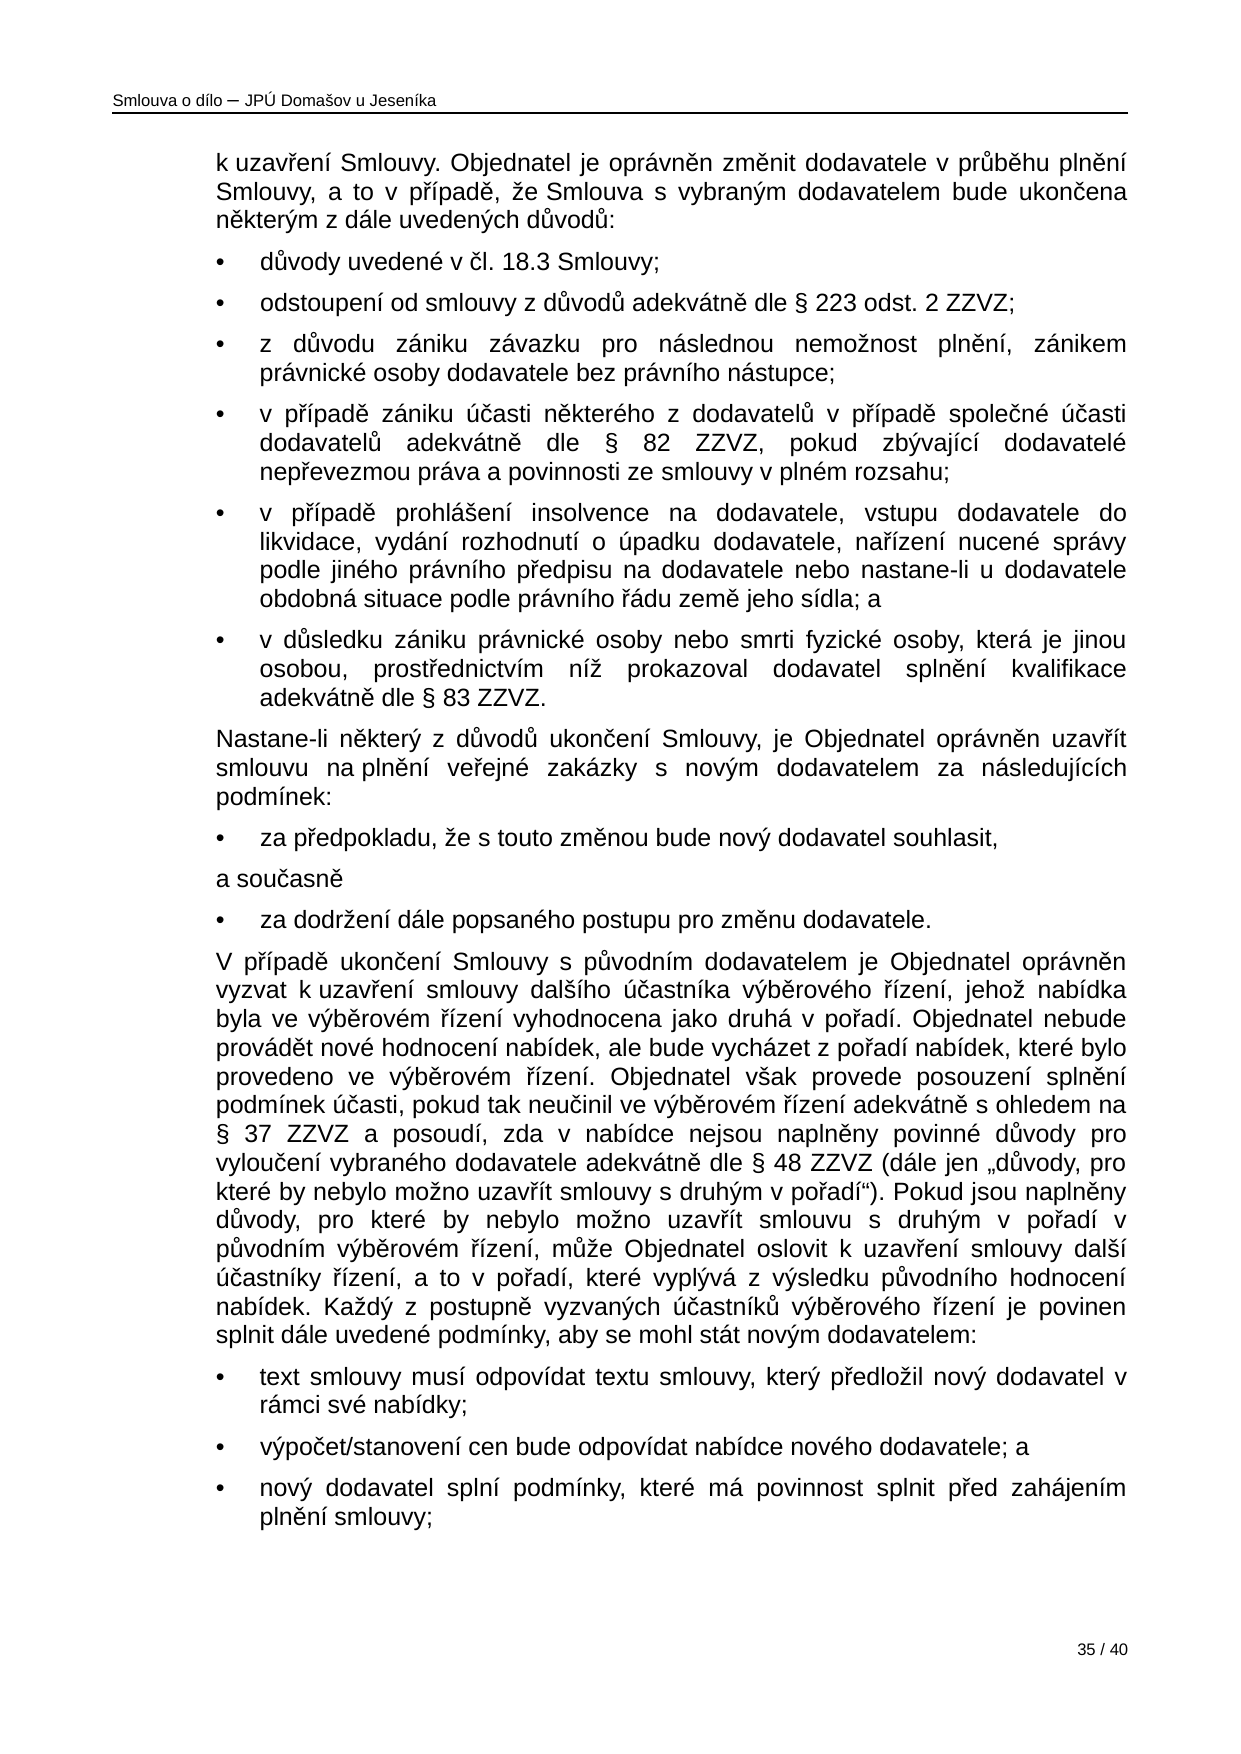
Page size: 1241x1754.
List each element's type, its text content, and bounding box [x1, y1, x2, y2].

text V případě ukončení Smlouvy s původním dodavatelem je Objednatel oprávněn vyzvat k uzavření smlouvy dalšího účastníka výběrového řízení, jehož nabídka byla ve výběrovém řízení vyhodnocena jako druhá v pořadí. Objednatel nebude provádět nové hodnocení nabídek, ale bude vycházet z pořadí nabídek, které bylo provedeno ve výběrovém řízení. Objednatel však provede posouzení splnění podmínek účasti, pokud tak neučinil ve výběrovém řízení adekvátně s ohledem na § 37 ZZVZ a posoudí, zda v nabídce nejsou naplněny povinné důvody pro vyloučení vybraného dodavatele adekvátně dle § 48 ZZVZ (dále jen „důvody, pro které by nebylo možno uzavřít smlouvy s druhým v pořadí“). Pokud jsou naplněny důvody, pro které by nebylo možno uzavřít smlouvu s druhým v pořadí v původním výběrovém řízení, může Objednatel oslovit k uzavření smlouvy další účastníky řízení, a to v pořadí, které vyplývá z výsledku původního hodnocení nabídek. Každý z postupně vyzvaných účastníků výběrového řízení je povinen splnit dále uvedené podmínky, aby se mohl stát novým dodavatelem: [216, 946, 1128, 1349]
text • text smlouvy musí odpovídat textu smlouvy, který předložil nový dodavatel v rámci své nabídky; [216, 1361, 1128, 1419]
text • nový dodavatel splní podmínky, které má povinnost splnit před zahájením plnění smlouvy; [216, 1473, 1128, 1530]
text • důvody uvedené v čl. 18.3 Smlouvy; [216, 246, 1128, 275]
text Nastane-li některý z důvodů ukončení Smlouvy, je Objednatel oprávněn uzavřít smlouvu na plnění veřejné zakázky s novým dodavatelem za následujících podmínek: [216, 724, 1128, 810]
text a současně [186, 864, 1128, 893]
text • odstoupení od smlouvy z důvodů adekvátně dle § 223 odst. 2 ZZVZ; [216, 288, 1128, 316]
text • za dodržení dále popsaného postupu pro změnu dodavatele. [216, 905, 1128, 934]
text • výpočet/stanovení cen bude odpovídat nabídce nového dodavatele; a [216, 1431, 1128, 1460]
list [171, 148, 1128, 234]
text • v důsledku zániku právnické osoby nebo smrti fyzické osoby, která je jinou osobou, prostřednictvím níž prokazoval dodavatel splnění kvalifikace adekvátně dle § 83 ZZVZ. [216, 625, 1128, 711]
text • za předpokladu, že s touto změnou bude nový dodavatel souhlasit, [216, 823, 1128, 851]
text • v případě prohlášení insolvence na dodavatele, vstupu dodavatele do likvidace, vydání rozhodnutí o úpadku dodavatele, nařízení nucené správy podle jiného právního předpisu na dodavatele nebo nastane-li u dodavatele obdobná situace podle právního řádu země jeho sídla; a [216, 498, 1128, 613]
text • v případě zániku účasti některého z dodavatelů v případě společné účasti dodavatelů adekvátně dle § 82 ZZVZ, pokud zbývající dodavatelé nepřevezmou práva a povinnosti ze smlouvy v plném rozsahu; [216, 399, 1128, 485]
text • z důvodu zániku závazku pro následnou nemožnost plnění, zánikem právnické osoby dodavatele bez právního nástupce; [216, 329, 1128, 386]
